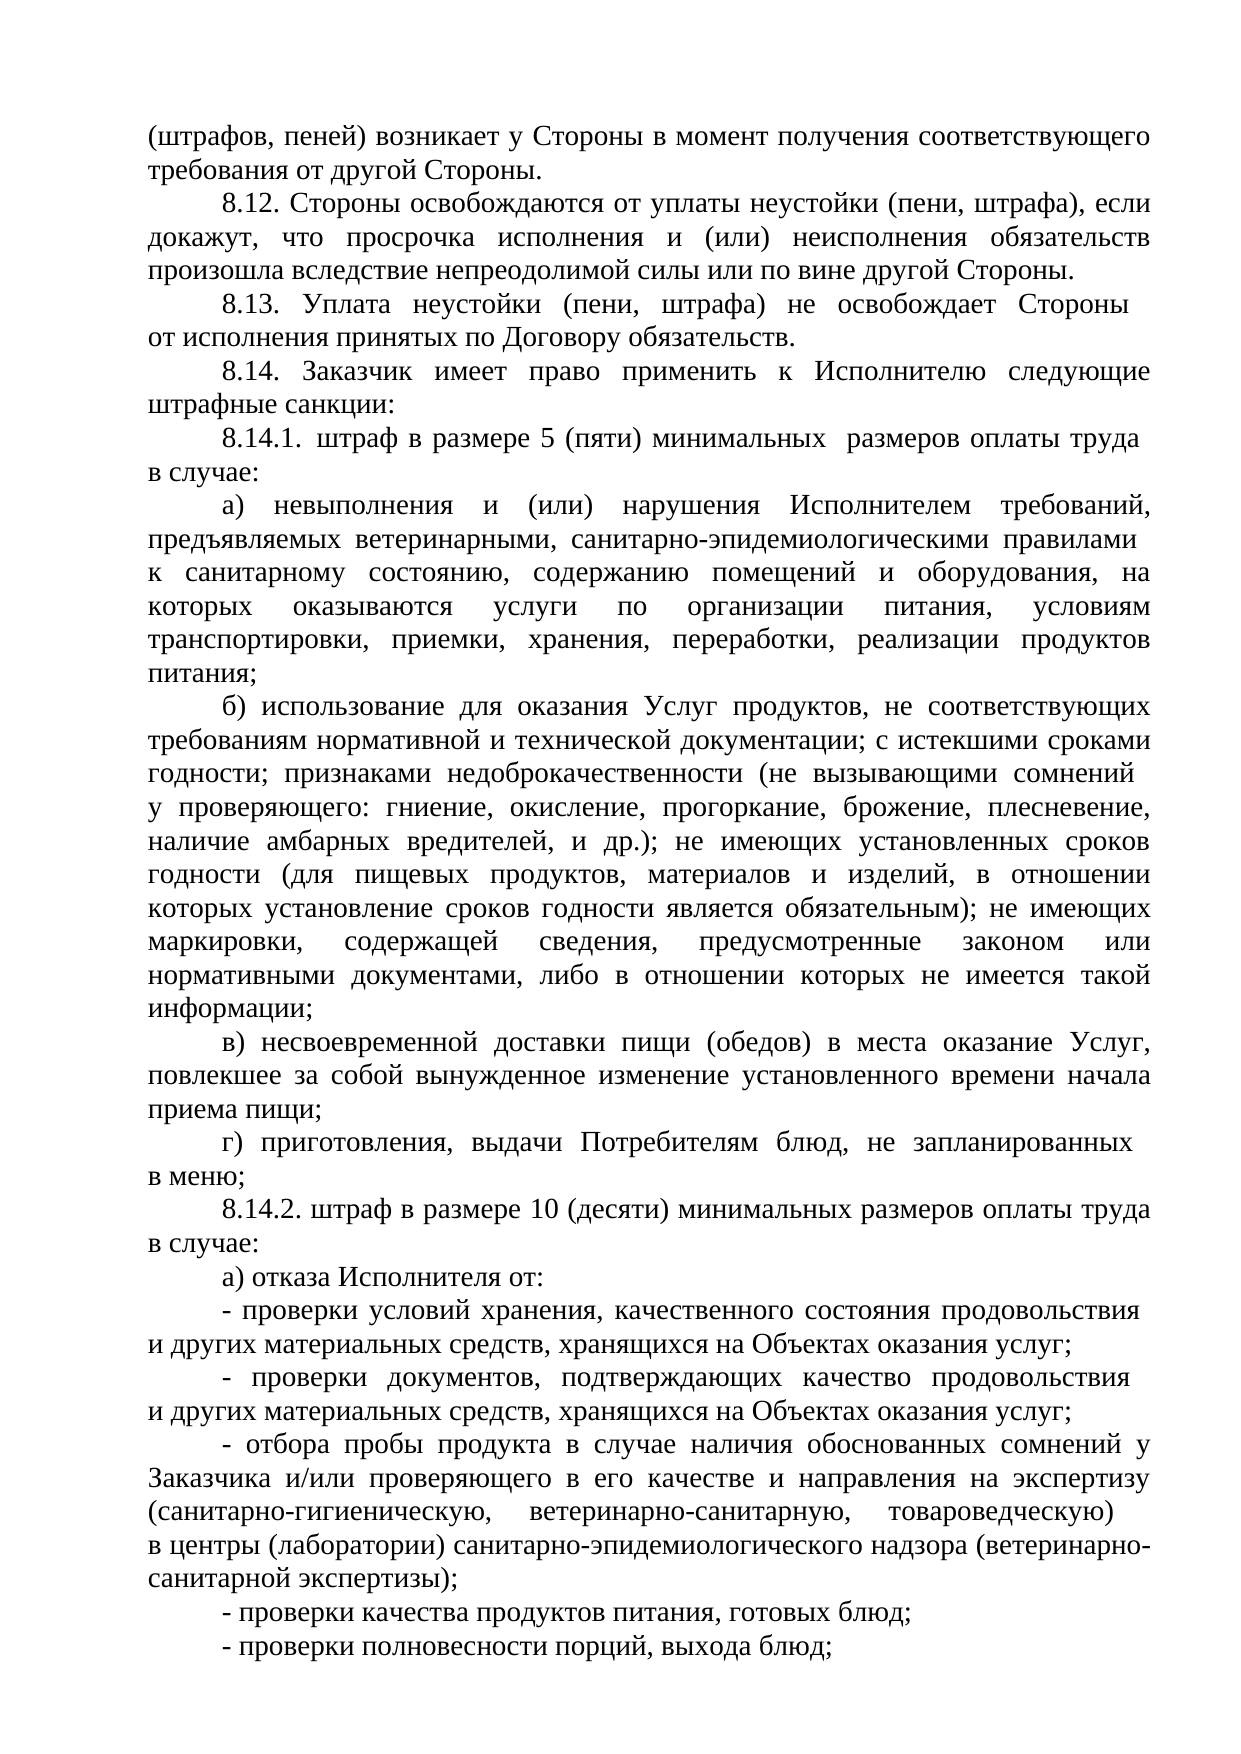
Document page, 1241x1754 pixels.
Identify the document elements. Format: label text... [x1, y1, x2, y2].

text 8.14.1. штраф в размере 5 (пяти) минимальных размеров оплаты труда в случае: [148, 420, 1152, 487]
text в) несвоевременной доставки пищи (обедов) в места оказание Услуг, повлекшее за собой вынужденное изменение установленного времени начала приема пищи; [148, 1024, 1152, 1124]
text - проверки условий хранения, качественного состояния продовольствия и других материальных средств, хранящихся на Объектах оказания услуг; [148, 1292, 1152, 1359]
text - проверки полновесности порций, выхода блюд; [148, 1628, 1152, 1661]
text 8.13. Уплата неустойки (пени, штрафа) не освобождает Стороны от исполнения принятых по Договору обязательств. [148, 286, 1152, 353]
text - проверки качества продуктов питания, готовых блюд; [148, 1594, 1152, 1628]
text б) использование для оказания Услуг продуктов, не соответствующих требованиям нормативной и технической документации; с истекшими сроками годности; признаками недоброкачественности (не вызывающими сомнений у проверяющего: гниение, окисление, прогоркание, брожение, плесневение, наличие амбарных вредителей, и др.); не имеющих установленных сроков годности (для пищевых продуктов, материалов и изделий, в отношении которых установление сроков годности является обязательным); не имеющих маркировки, содержащей сведения, предусмотренные законом или нормативными документами, либо в отношении которых не имеется такой информации; [148, 688, 1152, 1024]
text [148, 118, 1152, 185]
text 8.12. Стороны освобождаются от уплаты неустойки (пени, штрафа), если докажут, что просрочка исполнения и (или) неисполнения обязательств произошла вследствие непреодолимой силы или по вине другой Стороны. [148, 185, 1152, 286]
text - отбора пробы продукта в случае наличия обоснованных сомнений у Заказчика и/или проверяющего в его качестве и направления на экспертизу (санитарно-гигиеническую, ветеринарно-санитарную, товароведческую) в центры (лаборатории) санитарно-эпидемиологического надзора (ветеринарно-санитарной экспертизы); [148, 1426, 1152, 1594]
text 8.14. Заказчик имеет право применить к Исполнителю следующие штрафные санкции: [148, 353, 1152, 420]
text 8.14.2. штраф в размере 10 (десяти) минимальных размеров оплаты труда в случае: [148, 1192, 1152, 1259]
text - проверки документов, подтверждающих качество продовольствия и других материальных средств, хранящихся на Объектах оказания услуг; [148, 1359, 1152, 1426]
text г) приготовления, выдачи Потребителям блюд, не запланированных в меню; [148, 1124, 1152, 1192]
text а) невыполнения и (или) нарушения Исполнителем требований, предъявляемых ветеринарными, санитарно-эпидемиологическими правилами к санитарному состоянию, содержанию помещений и оборудования, на которых оказываются услуги по организации питания, условиям транспортировки, приемки, хранения, переработки, реализации продуктов питания; [148, 487, 1152, 688]
text а) отказа Исполнителя от: [148, 1259, 1152, 1292]
